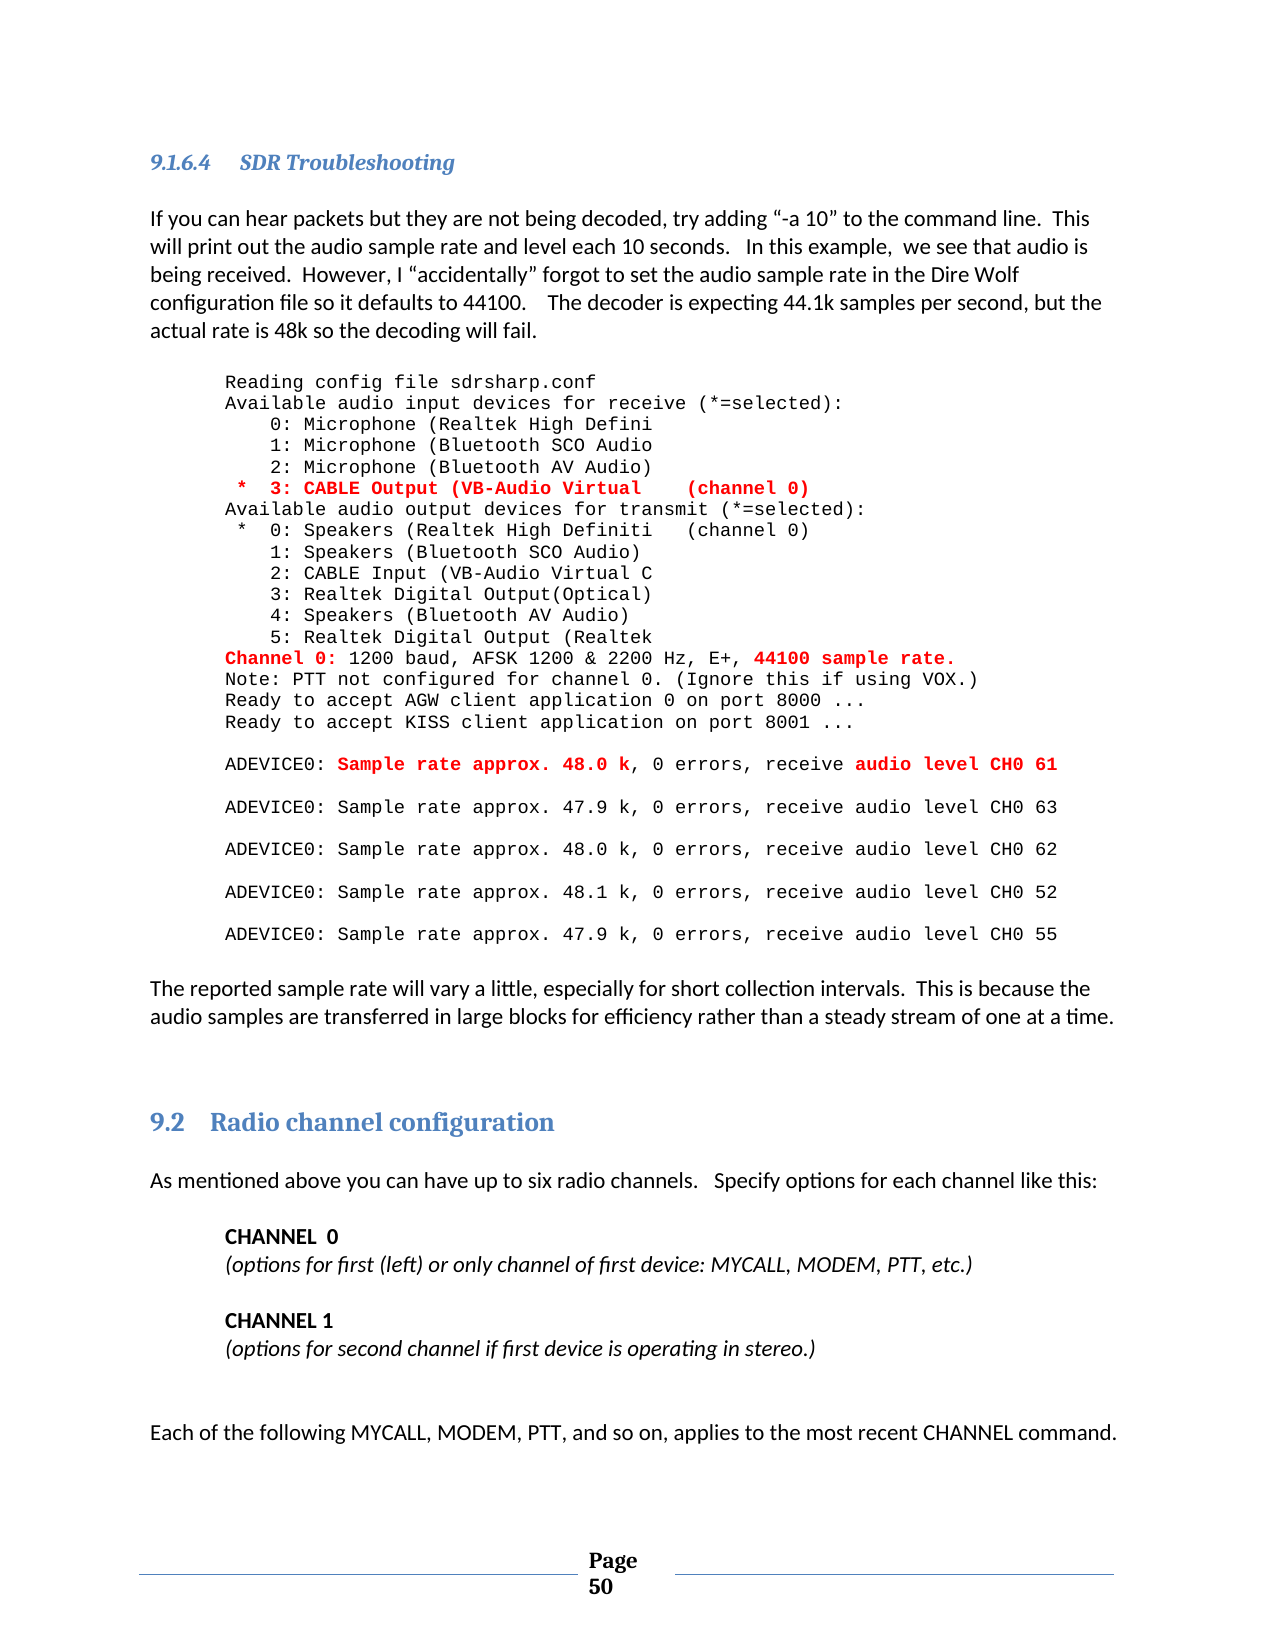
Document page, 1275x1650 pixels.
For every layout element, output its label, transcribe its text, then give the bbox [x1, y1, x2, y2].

text 4: Speakers (Bluetooth AV Audio) [225, 606, 1125, 627]
text * 0: Speakers (Realtek High Definiti (channel 0) [225, 521, 1125, 542]
text CHANNEL 0 [150, 1222, 1125, 1250]
text * 3: CABLE Output (VB-Audio Virtual (channel 0) [225, 479, 1125, 500]
text 1: Speakers (Bluetooth SCO Audio) [225, 542, 1125, 564]
text ADEVICE0: Sample rate approx. 47.9 k, 0 errors, receive audio level CH0 63 [225, 797, 1125, 819]
text Ready to accept KISS client application on port 8001 ... [225, 712, 1125, 734]
text (options for second channel if first device is operating in stereo.) [150, 1334, 1125, 1362]
text 1: Microphone (Bluetooth SCO Audio [225, 436, 1125, 457]
text Each of the following MYCALL, MODEM, PTT, and so on, applies to the most recent CHANNEL command. [150, 1418, 1125, 1447]
subtitle SDR Troubleshooting [150, 150, 1125, 176]
text If you can hear packets but they are not being decoded, try adding “-a 10” to the command line. This will print out the audio sample rate and level each 10 seconds. In this example, we see that audio is being received. However, I “accidentally” forgot to set the audio sample rate in the Dire Wolf configuration file so it defaults to 44100. The decoder is expecting 44.1k samples per second, but the actual rate is 48k so the decoding will fail. [150, 204, 1125, 344]
text (options for first (left) or only channel of first device: MYCALL, MODEM, PTT, etc.) [150, 1250, 1125, 1278]
text ADEVICE0: Sample rate approx. 48.0 k, 0 errors, receive audio level CH0 61 [225, 755, 1125, 776]
text CHANNEL 1 [150, 1306, 1125, 1334]
subtitle Radio channel configuration [150, 1107, 1125, 1138]
text Available audio output devices for transmit (*=selected): [225, 500, 1125, 521]
text ADEVICE0: Sample rate approx. 48.1 k, 0 errors, receive audio level CH0 52 [225, 882, 1125, 904]
text 0: Microphone (Realtek High Defini [225, 415, 1125, 436]
text Reading config file sdrsharp.conf [225, 372, 1125, 394]
text 2: Microphone (Bluetooth AV Audio) [225, 457, 1125, 479]
text Available audio input devices for receive (*=selected): [225, 394, 1125, 415]
text As mentioned above you can have up to six radio channels. Specify options for each channel like this: [150, 1166, 1125, 1194]
text 3: Realtek Digital Output(Optical) [225, 585, 1125, 606]
text 2: CABLE Input (VB-Audio Virtual C [225, 564, 1125, 585]
text The reported sample rate will vary a little, especially for short collection intervals. This is because the audio samples are transferred in large blocks for efficiency rather than a steady stream of one at a time. [150, 974, 1125, 1030]
text Channel 0: 1200 baud, AFSK 1200 & 2200 Hz, E+, 44100 sample rate. [225, 649, 1125, 670]
text ADEVICE0: Sample rate approx. 48.0 k, 0 errors, receive audio level CH0 62 [225, 840, 1125, 861]
text 5: Realtek Digital Output (Realtek [225, 627, 1125, 649]
text Ready to accept AGW client application 0 on port 8000 ... [225, 691, 1125, 712]
text ADEVICE0: Sample rate approx. 47.9 k, 0 errors, receive audio level CH0 55 [225, 925, 1125, 946]
text Note: PTT not configured for channel 0. (Ignore this if using VOX.) [225, 670, 1125, 691]
